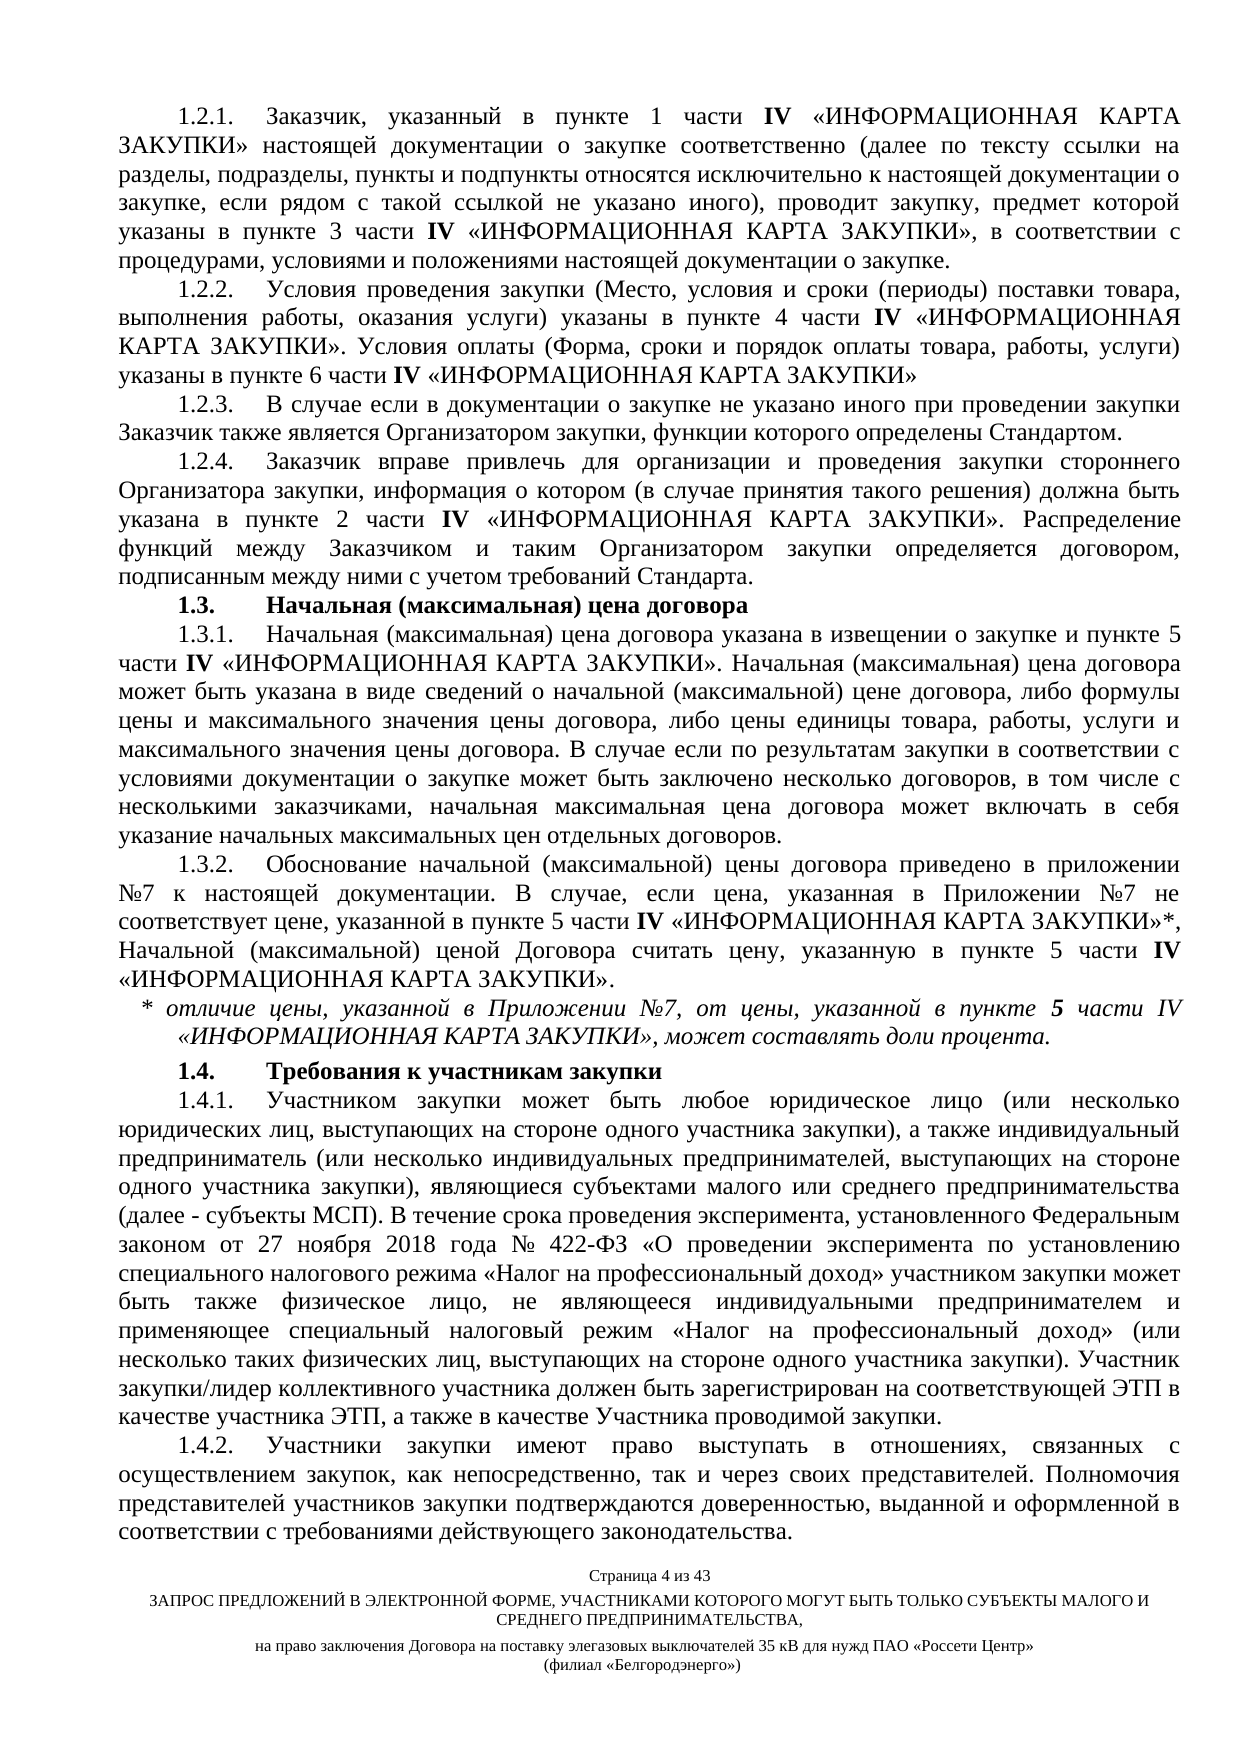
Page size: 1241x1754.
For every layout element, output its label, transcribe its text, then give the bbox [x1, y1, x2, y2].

subtitle Заказчик вправе привлечь для организации и проведения закупки стороннего Организатора закупки, информация о котором (в случае принятия такого решения) должна быть указана в пункте 2 части IV «ИНФОРМАЦИОННАЯ КАРТА ЗАКУПКИ». Распределение функций между Заказчиком и таким Организатором закупки определяется договором, подписанным между ними с учетом требований Стандарта. [118, 446, 1181, 590]
subtitle В случае если в документации о закупке не указано иного при проведении закупки Заказчик также является Организатором закупки, функции которого определены Стандартом. [118, 389, 1181, 446]
subtitle Участником закупки может быть любое юридическое лицо (или несколько юридических лиц, выступающих на стороне одного участника закупки), а также индивидуальный предприниматель (или несколько индивидуальных предпринимателей, выступающих на стороне одного участника закупки), являющиеся субъектами малого или среднего предпринимательства (далее - субъекты МСП). В течение срока проведения эксперимента, установленного Федеральным законом от 27 ноября 2018 года № 422-ФЗ «О проведении эксперимента по установлению специального налогового режима «Налог на профессиональный доход» участником закупки может быть также физическое лицо, не являющееся индивидуальными предпринимателем и применяющее специальный налоговый режим «Налог на профессиональный доход» (или несколько таких физических лиц, выступающих на стороне одного участника закупки). Участник закупки/лидер коллективного участника должен быть зарегистрирован на соответствующей ЭТП в качестве участника ЭТП, а также в качестве Участника проводимой закупки. [118, 1085, 1181, 1430]
subtitle Заказчик, указанный в пункте 1 части IV «ИНФОРМАЦИОННАЯ КАРТА ЗАКУПКИ» настоящей документации о закупке соответственно (далее по тексту ссылки на разделы, подразделы, пункты и подпункты относятся исключительно к настоящей документации о закупке, если рядом с такой ссылкой не указано иного), проводит закупку, предмет которой указаны в пункте 3 части IV «ИНФОРМАЦИОННАЯ КАРТА ЗАКУПКИ», в соответствии с процедурами, условиями и положениями настоящей документации о закупке. [118, 101, 1181, 274]
subtitle Участники закупки имеют право выступать в отношениях, связанных с осуществлением закупок, как непосредственно, так и через своих представителей. Полномочия представителей участников закупки подтверждаются доверенностью, выданной и оформленной в соответствии с требованиями действующего законодательства. [118, 1430, 1181, 1545]
list * отличие цены, указанной в Приложении №7, от цены, указанной в пункте 5 части IV «ИНФОРМАЦИОННАЯ КАРТА ЗАКУПКИ», может составлять доли процента. [140, 993, 1181, 1050]
subtitle Требования к участникам закупки [118, 1056, 1181, 1085]
subtitle Начальная (максимальная) цена договора [118, 590, 1181, 619]
subtitle Начальная (максимальная) цена договора указана в извещении о закупке и пункте 5 части IV «ИНФОРМАЦИОННАЯ КАРТА ЗАКУПКИ». Начальная (максимальная) цена договора может быть указана в виде сведений о начальной (максимальной) цене договора, либо формулы цены и максимального значения цены договора, либо цены единицы товара, работы, услуги и максимального значения цены договора. В случае если по результатам закупки в соответствии с условиями документации о закупке может быть заключено несколько договоров, в том числе с несколькими заказчиками, начальная максимальная цена договора может включать в себя указание начальных максимальных цен отдельных договоров. [118, 619, 1181, 849]
subtitle Условия проведения закупки (Место, условия и сроки (периоды) поставки товара, выполнения работы, оказания услуги) указаны в пункте 4 части IV «ИНФОРМАЦИОННАЯ КАРТА ЗАКУПКИ». Условия оплаты (Форма, сроки и порядок оплаты товара, работы, услуги) указаны в пункте 6 части IV «ИНФОРМАЦИОННАЯ КАРТА ЗАКУПКИ» [118, 274, 1181, 389]
subtitle Обоснование начальной (максимальной) цены договора приведено в приложении №7 к настоящей документации. В случае, если цена, указанная в Приложении №7 не соответствует цене, указанной в пункте 5 части IV «ИНФОРМАЦИОННАЯ КАРТА ЗАКУПКИ»*, Начальной (максимальной) ценой Договора считать цену, указанную в пункте 5 части IV «ИНФОРМАЦИОННАЯ КАРТА ЗАКУПКИ». [118, 849, 1181, 993]
